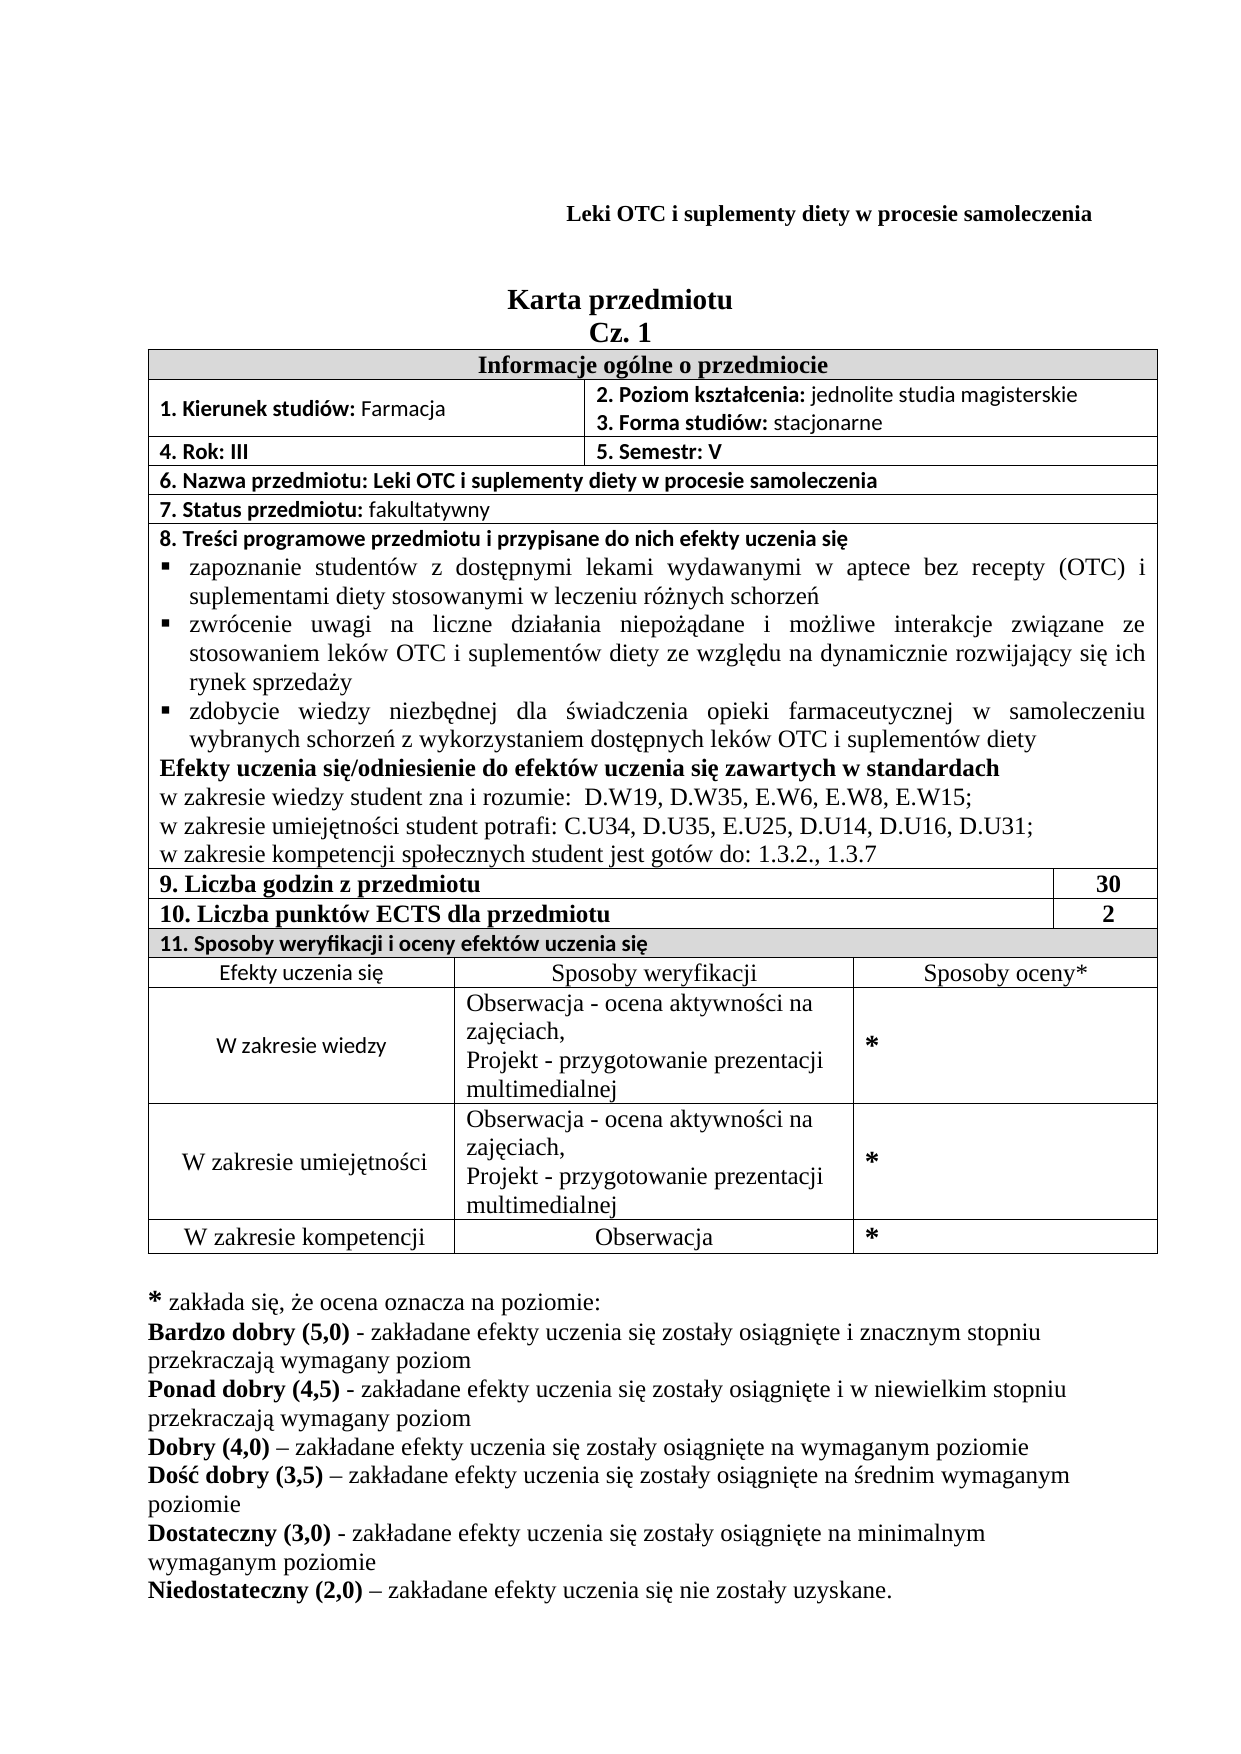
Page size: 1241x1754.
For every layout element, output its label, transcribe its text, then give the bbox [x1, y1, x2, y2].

table_cell 8. Treści programowe przedmiotu i przypisane do nich efekty uczenia się zapoznanie studentów z dostępnymi lekami wydawanymi w aptece bez recepty (OTC) i suplementami diety stosowanymi w leczeniu różnych schorzeń zwrócenie uwagi na liczne działania niepożądane i możliwe interakcje związane ze stosowaniem leków OTC i suplementów diety ze względu na dynamicznie rozwijający się ich rynek sprzedaży zdobycie wiedzy niezbędnej dla świadczenia opieki farmaceutycznej w samoleczeniu wybranych schorzeń z wykorzystaniem dostępnych leków OTC i suplementów diety [149, 524, 1157, 753]
table_cell W zakresie wiedzy [149, 988, 454, 1103]
text Dostateczny (3,0) - zakładane efekty uczenia się zostały osiągnięte na minimalnym wymaganym poziomie [148, 1518, 1093, 1575]
text Leki OTC i suplementy diety w procesie samoleczenia [148, 200, 1093, 227]
table_cell 1. Kierunek studiów: Farmacja [149, 380, 584, 436]
table_header Informacje ogólne o przedmiocie [149, 350, 1157, 379]
table_cell 2. Poziom kształcenia: jednolite studia magisterskie 3. Forma studiów: stacjonarne [585, 380, 1157, 436]
table_cell * [854, 1220, 1157, 1253]
table_cell Obserwacja - ocena aktywności na zajęciach, Projekt - przygotowanie prezentacji multimedialnej [455, 1104, 853, 1219]
table_cell * [854, 1104, 1157, 1219]
table_cell Efekty uczenia się/odniesienie do efektów uczenia się zawartych w standardach w zakresie wiedzy student zna i rozumie: D.W19, D.W35, E.W6, E.W8, E.W15; w zakresie umiejętności student potrafi: C.U34, D.U35, E.U25, D.U14, D.U16, D.U31; w zakresie kompetencji społecznych student jest gotów do: 1.3.2., 1.3.7 [149, 753, 1157, 868]
table_cell Efekty uczenia się [149, 958, 454, 987]
table_cell Obserwacja - ocena aktywności na zajęciach, Projekt - przygotowanie prezentacji multimedialnej [455, 988, 853, 1103]
table_cell * [854, 988, 1157, 1103]
table_cell 10. Liczba punktów ECTS dla przedmiotu [149, 899, 1053, 928]
table_cell 30 [1054, 869, 1157, 898]
table_cell 2 [1054, 899, 1157, 928]
table_cell 5. Semestr: V [585, 437, 1157, 465]
table_cell 6. Nazwa przedmiotu: Leki OTC i suplementy diety w procesie samoleczenia [149, 466, 1157, 494]
text Bardzo dobry (5,0) - zakładane efekty uczenia się zostały osiągnięte i znacznym stopniu przekraczają wymagany poziom [148, 1317, 1093, 1374]
text * zakłada się, że ocena oznacza na poziomie: [148, 1283, 1093, 1317]
table_cell W zakresie kompetencji [149, 1220, 454, 1253]
text Karta przedmiotu [148, 282, 1093, 315]
table_cell Sposoby oceny* [854, 958, 1157, 987]
text Niedostateczny (2,0) – zakładane efekty uczenia się nie zostały uzyskane. [148, 1575, 1093, 1604]
text Ponad dobry (4,5) - zakładane efekty uczenia się zostały osiągnięte i w niewielkim stopniu przekraczają wymagany poziom [148, 1374, 1093, 1432]
table_cell 11. Sposoby weryfikacji i oceny efektów uczenia się [149, 929, 1157, 957]
table_cell W zakresie umiejętności [149, 1104, 454, 1219]
text Cz. 1 [148, 315, 1093, 349]
table_cell 7. Status przedmiotu: fakultatywny [149, 495, 1157, 523]
table_cell 9. Liczba godzin z przedmiotu [149, 869, 1053, 898]
table_cell Sposoby weryfikacji [455, 958, 853, 987]
table_cell 4. Rok: III [149, 437, 584, 465]
text Dość dobry (3,5) – zakładane efekty uczenia się zostały osiągnięte na średnim wymaganym poziomie [148, 1460, 1093, 1518]
text Dobry (4,0) – zakładane efekty uczenia się zostały osiągnięte na wymaganym poziomie [148, 1432, 1093, 1460]
table_cell Obserwacja [455, 1220, 853, 1253]
